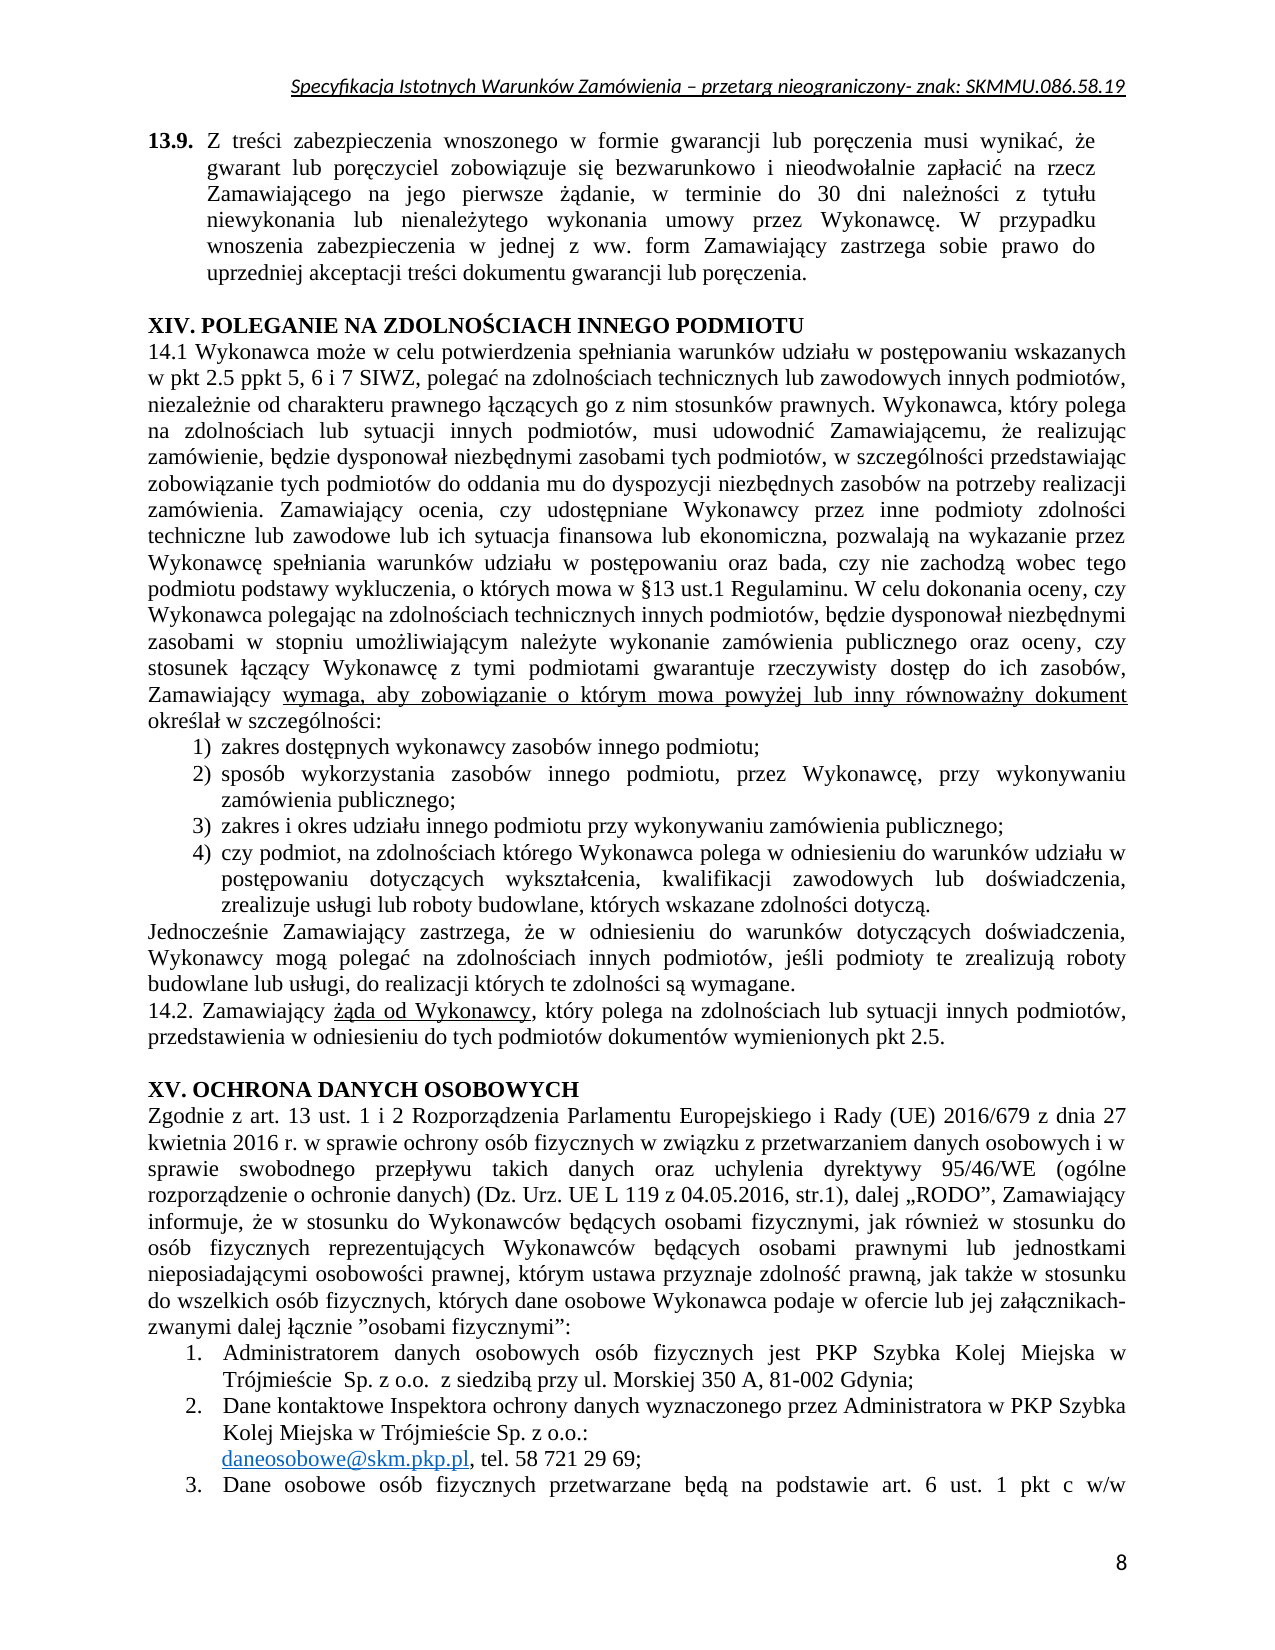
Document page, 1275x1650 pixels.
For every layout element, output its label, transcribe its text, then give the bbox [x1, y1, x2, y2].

text Zgodnie z art. 13 ust. 1 i 2 Rozporządzenia Parlamentu Europejskiego i Rady (UE) 2016/679 z dnia 27 kwietnia 2016 r. w sprawie ochrony osób fizycznych w związku z przetwarzaniem danych osobowych i w sprawie swobodnego przepływu takich danych oraz uchylenia dyrektywy 95/46/WE (ogólne rozporządzenie o ochronie danych) (Dz. Urz. UE L 119 z 04.05.2016, str.1), dalej „RODO”, Zamawiający informuje, że w stosunku do Wykonawców będących osobami fizycznymi, jak również w stosunku do osób fizycznych reprezentujących Wykonawców będących osobami prawnymi lub jednostkami nieposiadającymi osobowości prawnej, którym ustawa przyznaje zdolność prawną, jak także w stosunku do wszelkich osób fizycznych, których dane osobowe Wykonawca podaje w ofercie lub jej załącznikach- zwanymi dalej łącznie ”osobami fizycznymi”: [148, 1102, 1127, 1339]
text XIV. POLEGANIE NA ZDOLNOŚCIACH INNEGO PODMIOTU [148, 312, 1127, 338]
list Administratorem danych osobowych osób fizycznych jest PKP Szybka Kolej Miejska w Trójmieście Sp. z o.o. z siedzibą przy ul. Morskiej , 81-002 Gdynia; [185, 1339, 1127, 1392]
text Jednocześnie Zamawiający zastrzega, że w odniesieniu do warunków dotyczących doświadczenia, Wykonawcy mogą polegać na zdolnościach innych podmiotów, jeśli podmioty te zrealizują roboty budowlane lub usługi, do realizacji których te zdolności są wymagane. [148, 918, 1127, 997]
list sposób wykorzystania zasobów innego podmiotu, przez Wykonawcę, przy wykonywaniu zamówienia publicznego; [192, 760, 1127, 812]
text 14.2. Zamawiający żąda od Wykonawcy, który polega na zdolnościach lub sytuacji innych podmiotów, przedstawienia w odniesieniu do tych podmiotów dokumentów wymienionych pkt 2.5. [148, 997, 1127, 1049]
list czy podmiot, na zdolnościach którego Wykonawca polega w odniesieniu do warunków udziału w postępowaniu dotyczących wykształcenia, kwalifikacji zawodowych lub doświadczenia, zrealizuje usługi lub roboty budowlane, których wskazane zdolności dotyczą. [192, 839, 1127, 918]
list Dane kontaktowe Inspektora ochrony danych wyznaczonego przez Administratora w PKP Szybka Kolej Miejska w Trójmieście Sp. z o.o.: [185, 1392, 1127, 1445]
list zakres i okres udziału innego podmiotu przy wykonywaniu zamówienia publicznego; [192, 812, 1127, 839]
text daneosobowe@skm.pkp.pl, tel. 58 721 29 69; [148, 1445, 1127, 1471]
text 14.1 Wykonawca może w celu potwierdzenia spełniania warunków udziału w postępowaniu wskazanych w pkt 2.5 ppkt 5, 6 i 7 SIWZ, polegać na zdolnościach technicznych lub zawodowych innych podmiotów, niezależnie od charakteru prawnego łączących go z nim stosunków prawnych. Wykonawca, który polega na zdolnościach lub sytuacji innych podmiotów, musi udowodnić Zamawiającemu, że realizując zamówienie, będzie dysponował niezbędnymi zasobami tych podmiotów, w szczególności przedstawiając zobowiązanie tych podmiotów do oddania mu do dyspozycji niezbędnych zasobów na potrzeby realizacji zamówienia. Zamawiający ocenia, czy udostępniane Wykonawcy przez inne podmioty zdolności techniczne lub zawodowe lub ich sytuacja finansowa lub ekonomiczna, pozwalają na wykazanie przez Wykonawcę spełniania warunków udziału w postępowaniu oraz bada, czy nie zachodzą wobec tego podmiotu podstawy wykluczenia, o których mowa w §13 ust.1 Regulaminu. W celu dokonania oceny, czy Wykonawca polegając na zdolnościach technicznych innych podmiotów, będzie dysponował niezbędnymi zasobami w stopniu umożliwiającym należyte wykonanie zamówienia publicznego oraz oceny, czy stosunek łączący Wykonawcę z tymi podmiotami gwarantuje rzeczywisty dostęp do ich zasobów, Zamawiający wymaga, aby zobowiązanie o którym mowa powyżej lub inny równoważny dokument określał w szczególności: [148, 338, 1127, 733]
list Z treści zabezpieczenia wnoszonego w formie gwarancji lub poręczenia musi wynikać, że gwarant lub poręczyciel zobowiązuje się bezwarunkowo i nieodwołalnie zapłacić na rzecz Zamawiającego na jego pierwsze żądanie, w terminie do 30 dni należności z tytułu niewykonania lub nienależytego wykonania umowy przez Wykonawcę. W przypadku wnoszenia zabezpieczenia w jednej z ww. form Zamawiający zastrzega sobie prawo do uprzedniej akceptacji treści dokumentu gwarancji lub poręczenia. [148, 127, 1097, 285]
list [185, 1471, 1127, 1498]
list zakres dostępnych wykonawcy zasobów innego podmiotu; [192, 733, 1127, 760]
text XV. OCHRONA DANYCH OSOBOWYCH [148, 1076, 1127, 1102]
